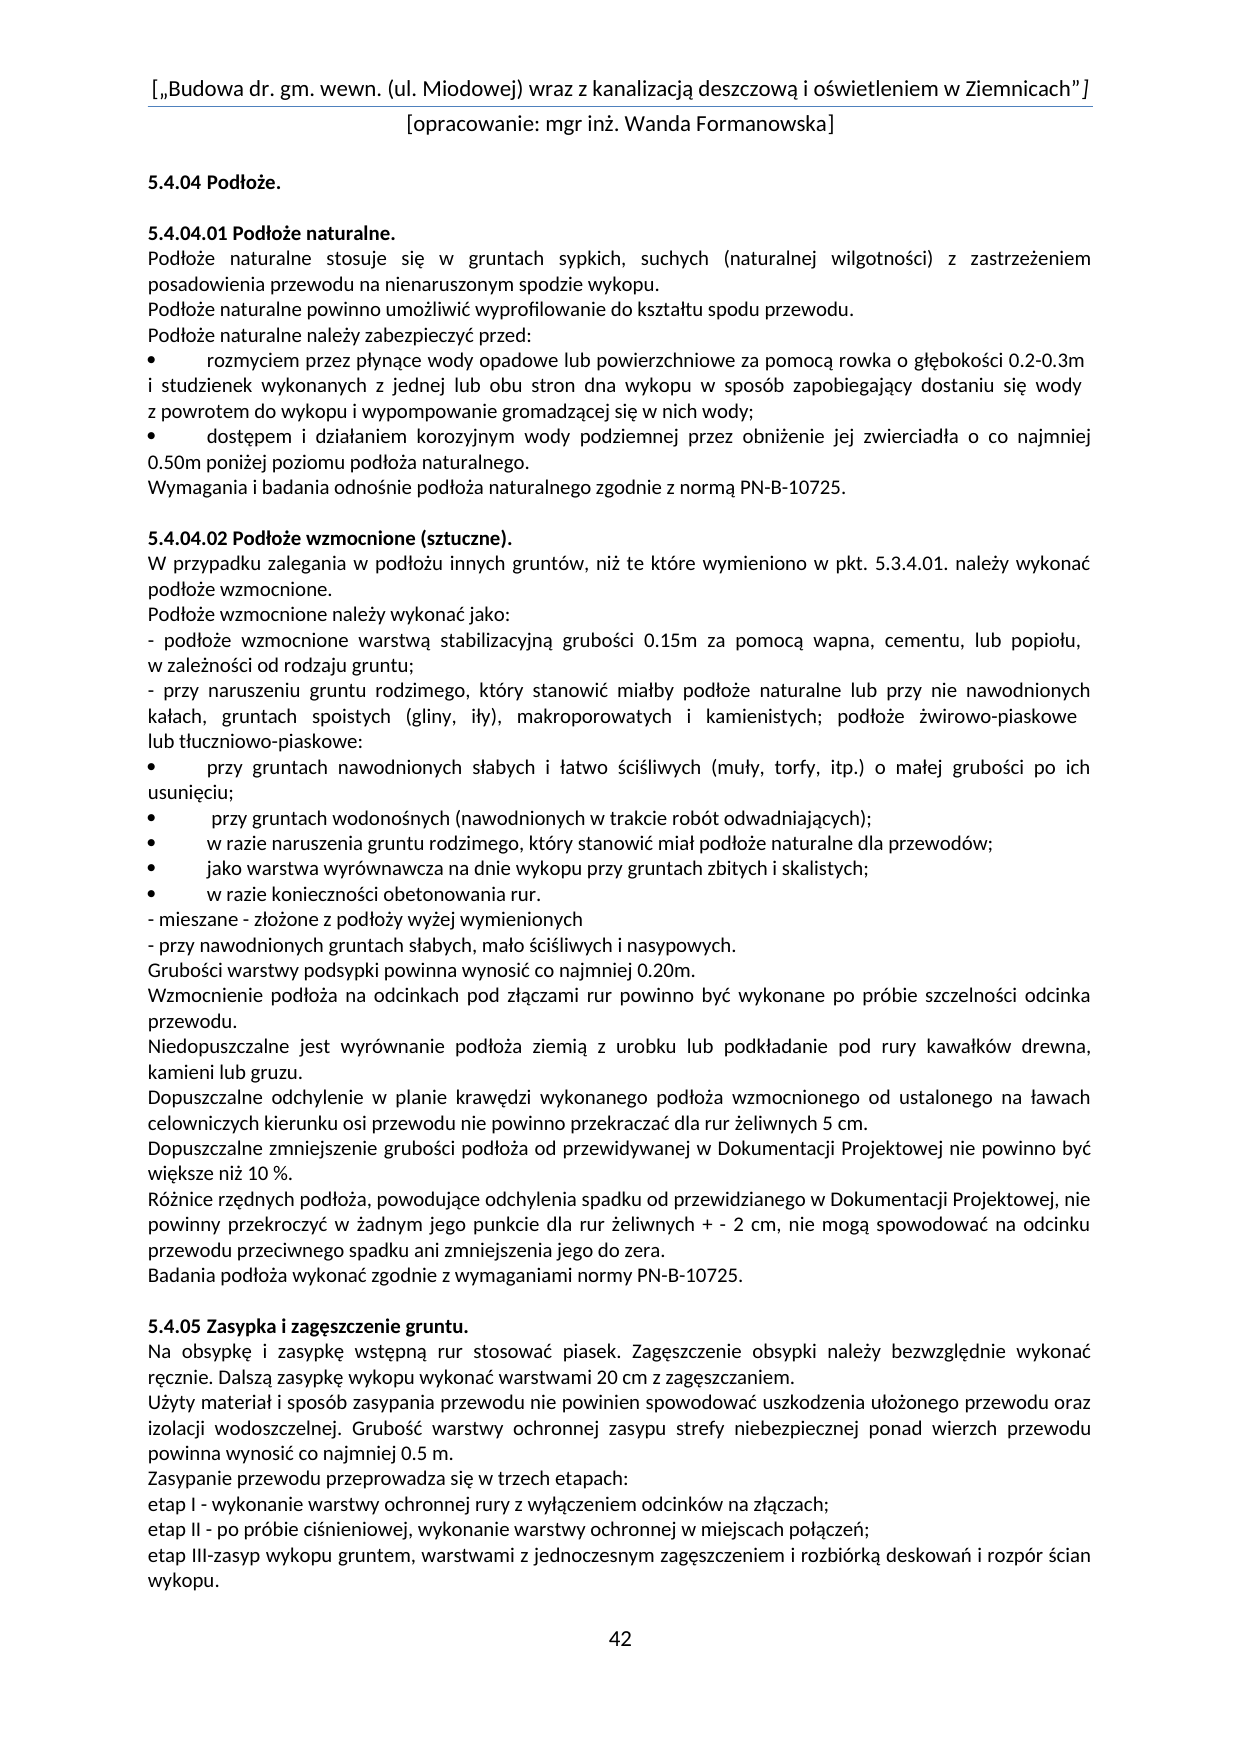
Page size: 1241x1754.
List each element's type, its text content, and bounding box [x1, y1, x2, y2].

list Grubości warstwy podsypki powinna wynosić co najmniej 0.20m. [148, 957, 1093, 983]
list 5.4.04 Podłoże. [148, 169, 1093, 195]
list - przy naruszeniu gruntu rodzimego, który stanowić miałby podłoże naturalne lub przy nie nawodnionych kałach, gruntach spoistych (gliny, iły), makroporowatych i kamienistych; podłoże żwirowo-piaskowe lub tłuczniowo-piaskowe: [148, 678, 1093, 754]
list Podłoże wzmocnione należy wykonać jako: [148, 601, 1093, 627]
list przy gruntach wodonośnych (nawodnionych w trakcie robót odwadniających); [148, 805, 1093, 830]
list Wzmocnienie podłoża na odcinkach pod złączami rur powinno być wykonane po próbie szczelności odcinka przewodu. Niedopuszczalne jest wyrównanie podłoża ziemią z urobku lub podkładanie pod rury kawałków drewna, kamieni lub gruzu. [148, 983, 1093, 1084]
list Wymagania i badania odnośnie podłoża naturalnego zgodnie z normą PN-B-10725. [148, 474, 1093, 500]
list w razie naruszenia gruntu rodzimego, który stanowić miał podłoże naturalne dla przewodów; [148, 830, 1093, 856]
list W przypadku zalegania w podłożu innych gruntów, niż te które wymieniono w pkt. 5.3.4.01. należy wykonać podłoże wzmocnione. [148, 551, 1093, 601]
list Użyty materiał i sposób zasypania przewodu nie powinien spowodować uszkodzenia ułożonego przewodu oraz izolacji wodoszczelnej. Grubość warstwy ochronnej zasypu strefy niebezpiecznej ponad wierzch przewodu powinna wynosić co najmniej 0.5 m. [148, 1389, 1093, 1466]
list Na obsypkę i zasypkę wstępną rur stosować piasek. Zagęszczenie obsypki należy bezwzględnie wykonać ręcznie. Dalszą zasypkę wykopu wykonać warstwami 20 cm z zagęszczaniem. [148, 1338, 1093, 1389]
list - przy nawodnionych gruntach słabych, mało ściśliwych i nasypowych. [148, 932, 1093, 957]
list Podłoże naturalne powinno umożliwić wyprofilowanie do kształtu spodu przewodu. [148, 296, 1093, 322]
list Podłoże naturalne stosuje się w gruntach sypkich, suchych (naturalnej wilgotności) z zastrzeżeniem posadowienia przewodu na nienaruszonym spodzie wykopu. [148, 246, 1093, 296]
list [148, 1542, 1093, 1593]
list w razie konieczności obetonowania rur. [148, 881, 1093, 906]
list - podłoże wzmocnione warstwą stabilizacyjną grubości 0.15m za pomocą wapna, cementu, lub popiołu, w zależności od rodzaju gruntu; [148, 627, 1093, 678]
list etap II - po próbie ciśnieniowej, wykonanie warstwy ochronnej w miejscach połączeń; [148, 1516, 1093, 1542]
list Zasypanie przewodu przeprowadza się w trzech etapach: [148, 1466, 1093, 1491]
list Podłoże naturalne należy zabezpieczyć przed: [148, 322, 1093, 347]
list przy gruntach nawodnionych słabych i łatwo ściśliwych (muły, torfy, itp.) o małej grubości po ich usunięciu; [148, 754, 1093, 805]
list rozmyciem przez płynące wody opadowe lub powierzchniowe za pomocą rowka o głębokości 0.2-0.3m i studzienek wykonanych z jednej lub obu stron dna wykopu w sposób zapobiegający dostaniu się wody z powrotem do wykopu i wypompowanie gromadzącej się w nich wody; [148, 347, 1093, 423]
list Dopuszczalne odchylenie w planie krawędzi wykonanego podłoża wzmocnionego od ustalonego na ławach celowniczych kierunku osi przewodu nie powinno przekraczać dla rur żeliwnych 5 cm. [148, 1084, 1093, 1135]
list jako warstwa wyrównawcza na dnie wykopu przy gruntach zbitych i skalistych; [148, 856, 1093, 881]
list Różnice rzędnych podłoża, powodujące odchylenia spadku od przewidzianego w Dokumentacji Projektowej, nie powinny przekroczyć w żadnym jego punkcie dla rur żeliwnych + - 2 cm, nie mogą spowodować na odcinku przewodu przeciwnego spadku ani zmniejszenia jego do zera. [148, 1186, 1093, 1262]
list 5.4.04.02 Podłoże wzmocnione (sztuczne). [148, 525, 1093, 551]
list 5.4.04.01 Podłoże naturalne. [148, 220, 1093, 246]
list Badania podłoża wykonać zgodnie z wymaganiami normy PN-B-10725. [148, 1262, 1093, 1288]
list 5.4.05 Zasypka i zagęszczenie gruntu. [148, 1313, 1093, 1338]
list - mieszane - złożone z podłoży wyżej wymienionych [148, 906, 1093, 932]
list dostępem i działaniem korozyjnym wody podziemnej przez obniżenie jej zwierciadła o co najmniej 0.50m poniżej poziomu podłoża naturalnego. [148, 423, 1093, 474]
list Dopuszczalne zmniejszenie grubości podłoża od przewidywanej w Dokumentacji Projektowej nie powinno być większe niż 10 %. [148, 1135, 1093, 1186]
list etap I - wykonanie warstwy ochronnej rury z wyłączeniem odcinków na złączach; [148, 1491, 1093, 1516]
